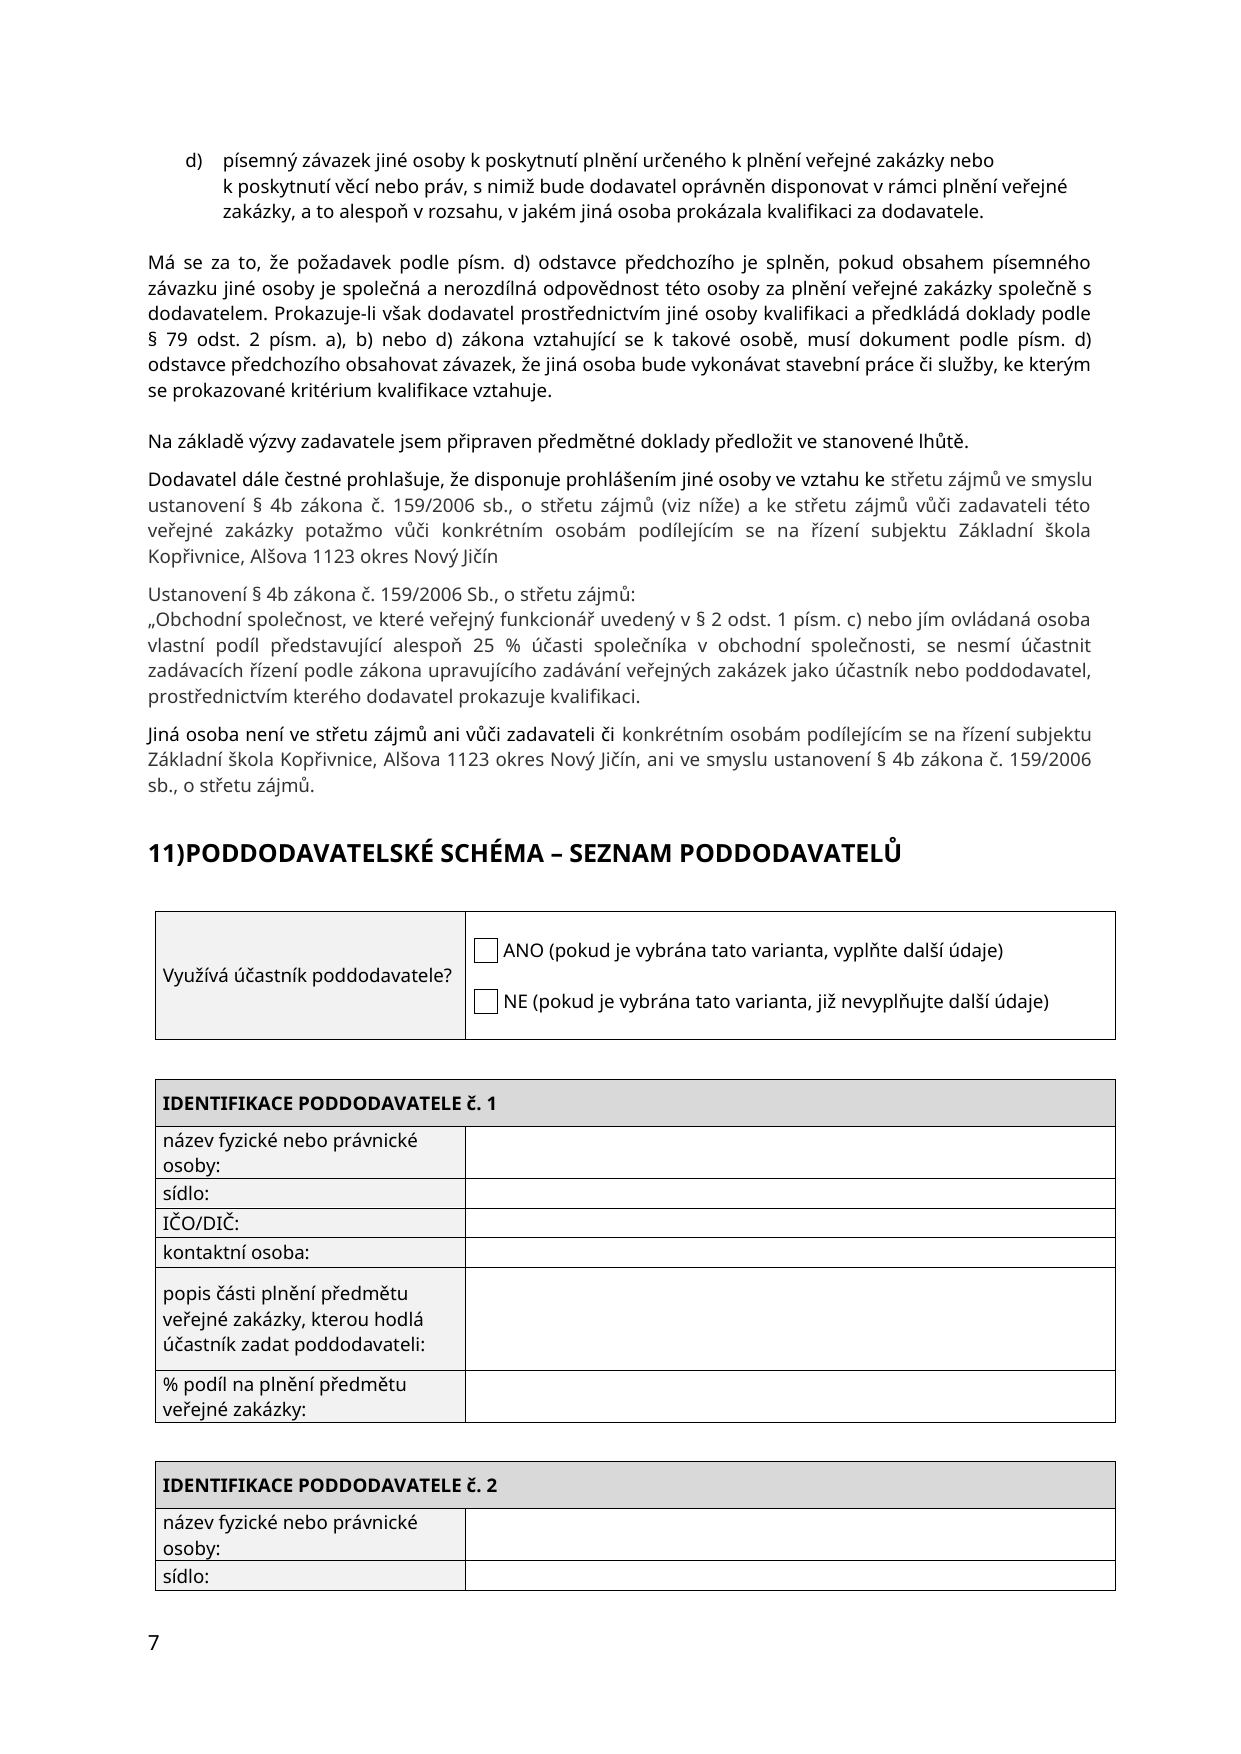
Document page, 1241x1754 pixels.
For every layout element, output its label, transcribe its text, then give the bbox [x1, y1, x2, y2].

text Má se za to, že požadavek podle písm. d) odstavce předchozího je splněn, pokud obsahem písemného závazku jiné osoby je společná a nerozdílná odpovědnost této osoby za plnění veřejné zakázky společně s dodavatelem. Prokazuje-li však dodavatel prostřednictvím jiné osoby kvalifikaci a předkládá doklady podle § 79 odst. 2 písm. a), b) nebo d) zákona vztahující se k takové osobě, musí dokument podle písm. d) odstavce předchozího obsahovat závazek, že jiná osoba bude vykonávat stavební práce či služby, ke kterým se prokazované kritérium kvalifikace vztahuje. [148, 250, 1093, 403]
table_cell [156, 1268, 465, 1370]
table_cell [466, 1127, 1115, 1178]
text „Obchodní společnost, ve které veřejný funkcionář uvedený v § 2 odst. 1 písm. c) nebo jím ovládaná osoba vlastní podíl představující alespoň 25 % účasti společníka v obchodní společnosti, se nesmí účastnit zadávacích řízení podle zákona upravujícího zadávání veřejných zakázek jako účastník nebo poddodavatel, prostřednictvím kterého dodavatel prokazuje kvalifikaci. [148, 606, 1093, 708]
table_cell [466, 1561, 1115, 1590]
table_cell [466, 1371, 1115, 1422]
table_cell sídlo: [156, 1179, 465, 1207]
table_cell [466, 1209, 1115, 1237]
text Ustanovení § 4b zákona č. 159/2006 Sb., o střetu zájmů: [148, 581, 1093, 606]
table_header Využívá účastník poddodavatele? [156, 912, 465, 1039]
table_cell [466, 1238, 1115, 1267]
table_header ANO (pokud je vybrána tato varianta, vyplňte další údaje) NE (pokud je vybrána tato varianta, již nevyplňujte další údaje) [466, 912, 1115, 1039]
list písemný závazek jiné osoby k poskytnutí plnění určeného k plnění veřejné zakázky nebo k poskytnutí věcí nebo práv, s nimiž bude dodavatel oprávněn disponovat v rámci plnění veřejné zakázky, a to alespoň v rozsahu, v jakém jiná osoba prokázala kvalifikaci za dodavatele. [185, 148, 1093, 224]
table_cell název fyzické nebo právnické osoby: [156, 1509, 465, 1560]
table_cell [466, 1179, 1115, 1207]
table_cell IČO/DIČ: [156, 1209, 465, 1237]
text Jiná osoba není ve střetu zájmů ani vůči zadavateli či konkrétním osobám podílejícím se na řízení subjektu Základní škola Kopřivnice, Alšova 1123 okres Nový Jičín, ani ve smyslu ustanovení § 4b zákona č. 159/2006 sb., o střetu zájmů. [148, 721, 1093, 798]
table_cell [156, 1371, 465, 1422]
table_cell název fyzické nebo právnické osoby: [156, 1127, 465, 1178]
table_cell sídlo: [156, 1561, 465, 1590]
table_header IDENTIFIKACE PODDODAVATELE č. 1 [156, 1080, 1115, 1126]
table_header IDENTIFIKACE PODDODAVATELE č. 2 [156, 1462, 1115, 1508]
table_cell [466, 1509, 1115, 1560]
text Dodavatel dále čestné prohlašuje, že disponuje prohlášením jiné osoby ve vztahu ke střetu zájmů ve smyslu ustanovení § 4b zákona č. 159/2006 sb., o střetu zájmů (viz níže) a ke střetu zájmů vůči zadavateli této veřejné zakázky potažmo vůči konkrétním osobám podílejícím se na řízení subjektu Základní škola Kopřivnice, Alšova 1123 okres Nový Jičín [148, 466, 1093, 568]
table_cell kontaktní osoba: [156, 1238, 465, 1267]
text Na základě výzvy zadavatele jsem připraven předmětné doklady předložit ve stanovené lhůtě. [148, 428, 1093, 454]
table_cell [466, 1268, 1115, 1370]
subtitle PODDODAVATELSKÉ SCHÉMA – SEZNAM PODDODAVATELŮ [148, 836, 903, 870]
